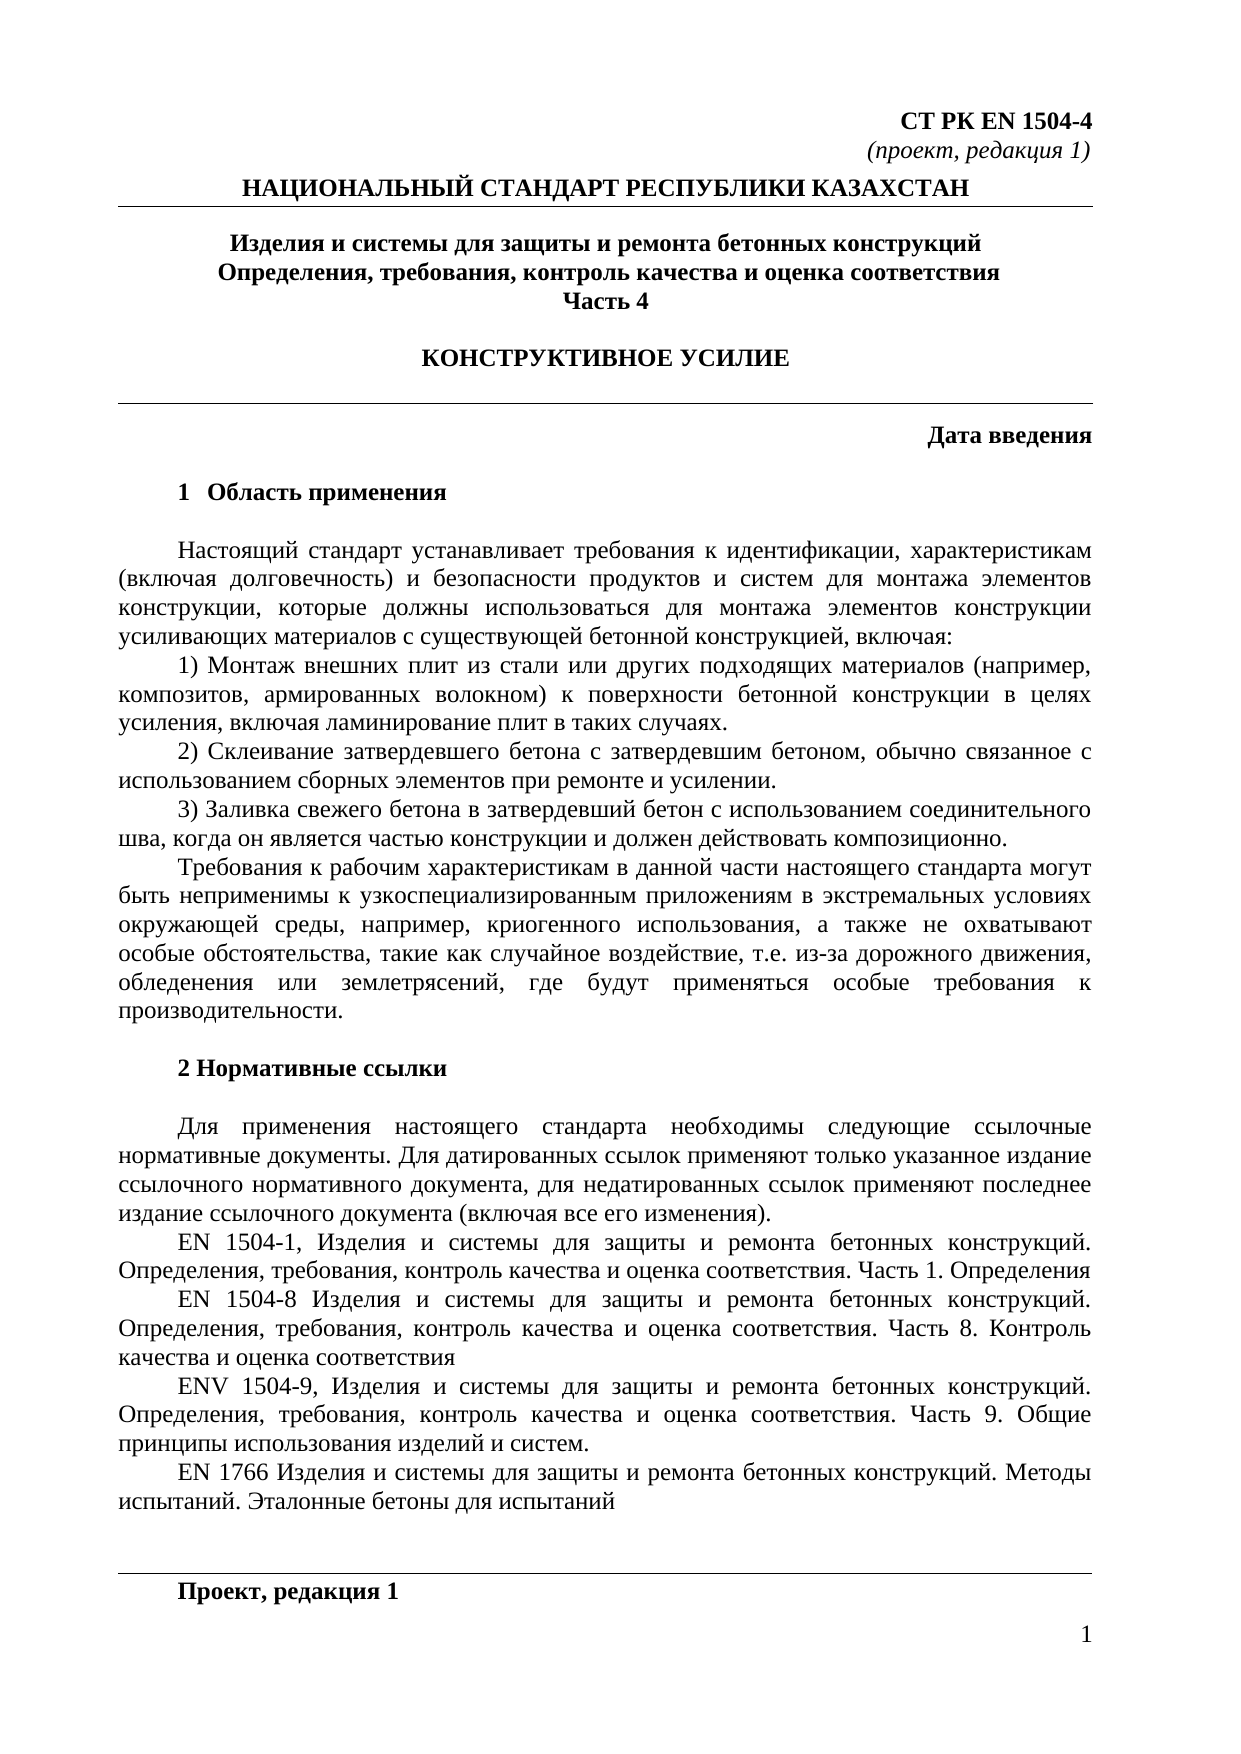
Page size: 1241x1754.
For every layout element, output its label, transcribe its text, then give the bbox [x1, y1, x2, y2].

text Часть 4 [118, 283, 1093, 314]
text Проект, редакция 1 [118, 1574, 1092, 1604]
text Для применения настоящего стандарта необходимы следующие ссылочные нормативные документы. Для датированных ссылок применяют только указанное издание ссылочного нормативного документа, для недатированных ссылок применяют последнее издание ссылочного документа (включая все его изменения). [118, 1111, 1092, 1226]
text EN 1766 Изделия и системы для защиты и ремонта бетонных конструкций. Методы испытаний. Эталонные бетоны для испытаний [118, 1457, 1092, 1515]
text КОНСТРУКТИВНОЕ УСИЛИЕ [118, 340, 1093, 372]
text EN 1504-8 Изделия и системы для защиты и ремонта бетонных конструкций. Определения, требования, контроль качества и оценка соответствия. Часть 8. Контроль качества и оценка соответствия [118, 1284, 1092, 1371]
text 2 Нормативные ссылки [118, 1053, 1092, 1082]
text Изделия и системы для защиты и ремонта бетонных конструкций [118, 225, 1093, 254]
text Требования к рабочим характеристикам в данной части настоящего стандарта могут быть неприменимы к узкоспециализированным приложениям в экстремальных условиях окружающей среды, например, криогенного использования, а также не охватывают особые обстоятельства, такие как случайное воздействие, т.е. из-за дорожного движения, обледенения или землетрясений, где будут применяться особые требования к производительности. [118, 852, 1092, 1024]
text ENV 1504-9, Изделия и системы для защиты и ремонта бетонных конструкций. Определения, требования, контроль качества и оценка соответствия. Часть 9. Общие принципы использования изделий и систем. [118, 1371, 1092, 1457]
text НАЦИОНАЛЬНЫЙ СТАНДАРТ РЕСПУБЛИКИ КАЗАХСТАН [118, 173, 1093, 202]
text 2) Склеивание затвердевшего бетона с затвердевшим бетоном, обычно связанное с использованием сборных элементов при ремонте и усилении. [118, 736, 1092, 794]
text Определения, требования, контроль качества и оценка соответствия [118, 254, 1093, 283]
text 1) Монтаж внешних плит из стали или других подходящих материалов (например, композитов, армированных волокном) к поверхности бетонной конструкции в целях усиления, включая ламинирование плит в таких случаях. [118, 650, 1092, 736]
text 3) Заливка свежего бетона в затвердевший бетон с использованием соединительного шва, когда он является частью конструкции и должен действовать композиционно. [118, 794, 1092, 852]
subtitle Область применения [118, 477, 1092, 506]
text Настоящий стандарт устанавливает требования к идентификации, характеристикам (включая долговечность) и безопасности продуктов и систем для монтажа элементов конструкции, которые должны использоваться для монтажа элементов конструкции усиливающих материалов с существующей бетонной конструкцией, включая: [118, 535, 1092, 650]
text EN 1504-1, Изделия и системы для защиты и ремонта бетонных конструкций. Определения, требования, контроль качества и оценка соответствия. Часть 1. Определения [118, 1227, 1092, 1284]
text Дата введения [118, 423, 1092, 448]
